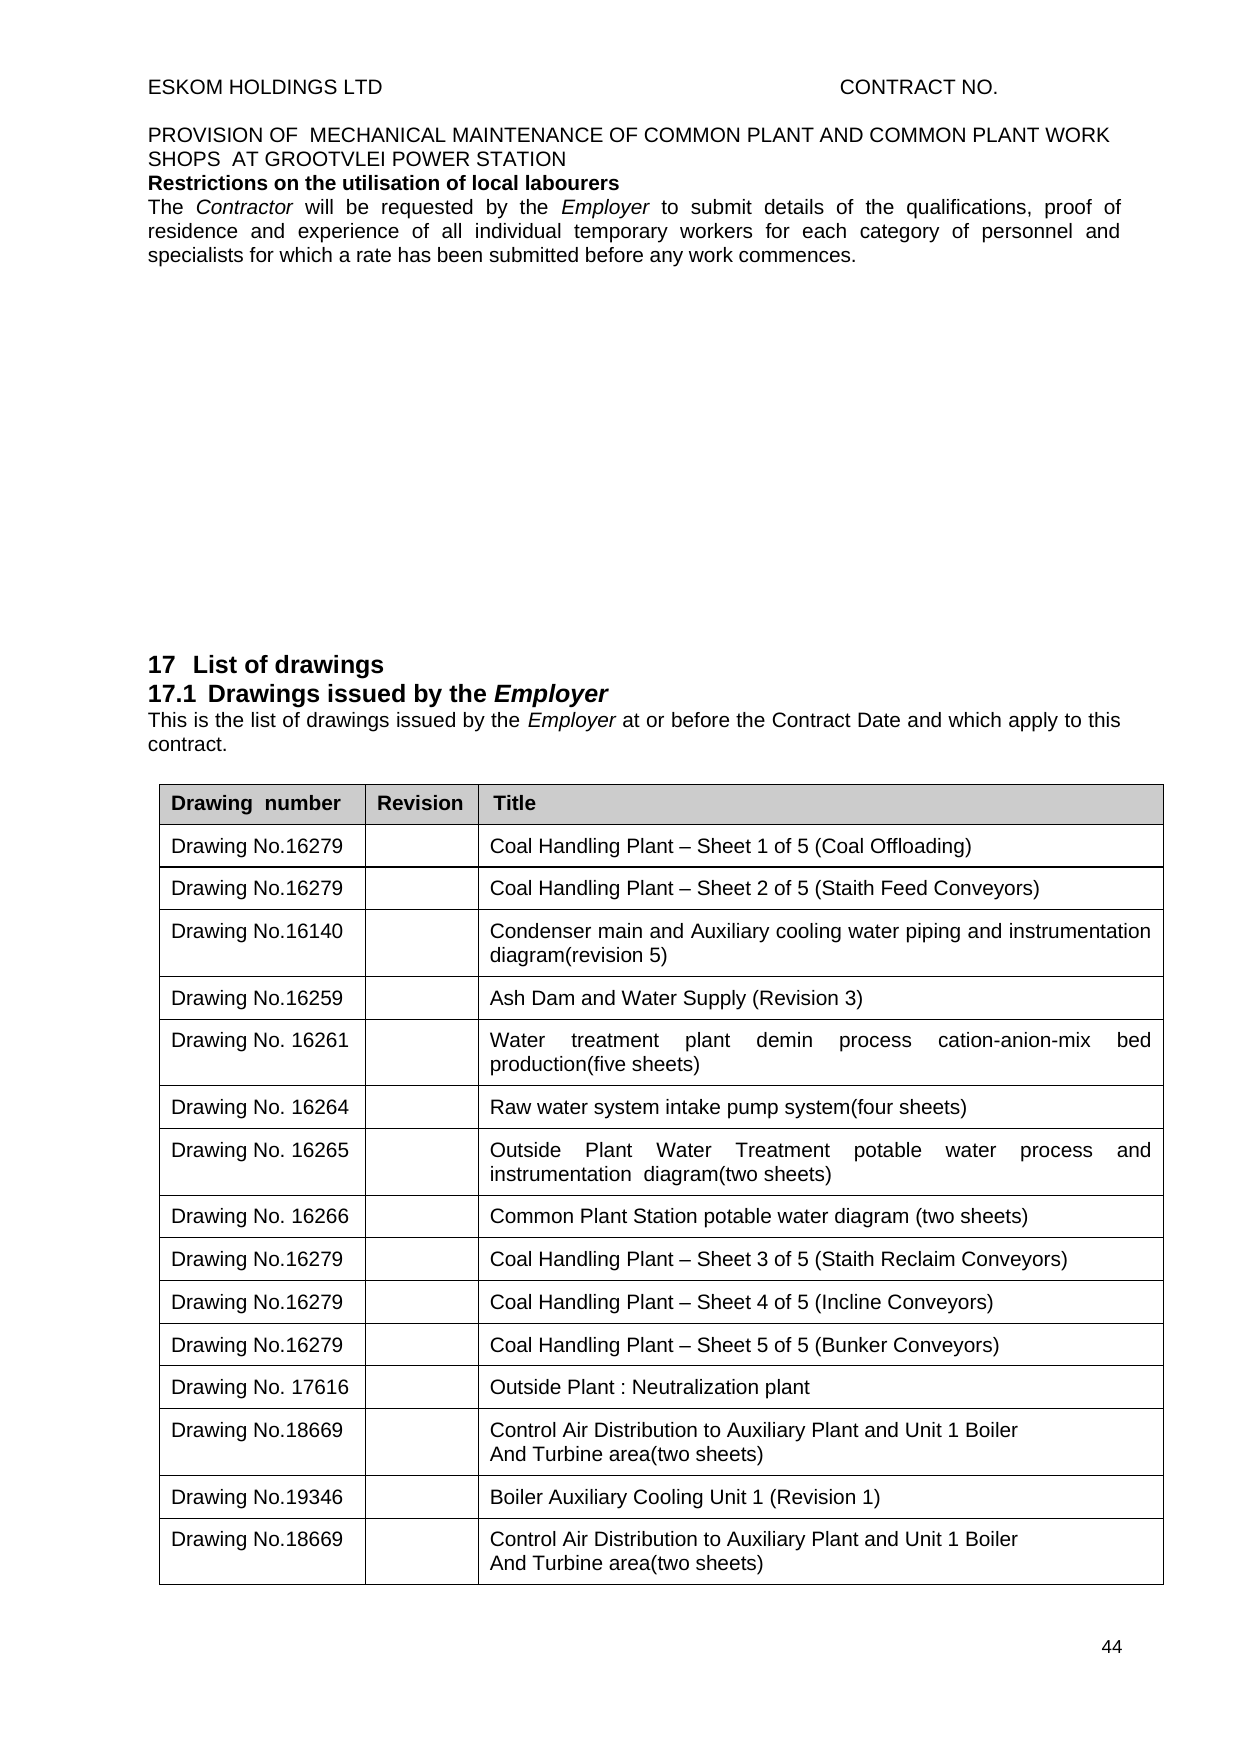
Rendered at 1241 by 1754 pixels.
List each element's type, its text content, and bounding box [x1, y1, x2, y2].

table_cell Drawing No. 16266 [160, 1196, 365, 1237]
table_cell Drawing No.16259 [160, 977, 365, 1018]
table_cell Water treatment plant demin process cation-anion-mix bed production(five sheets) [479, 1020, 1163, 1085]
subtitle Drawings issued by the Employer [148, 679, 1122, 707]
table_cell [366, 910, 478, 976]
table_cell [366, 1196, 478, 1237]
table_cell [366, 1129, 478, 1194]
table_cell [366, 1281, 478, 1323]
table_header Title [479, 785, 1163, 824]
table_cell Coal Handling Plant – Sheet 4 of 5 (Incline Conveyors) [479, 1281, 1163, 1323]
table_cell [366, 1476, 478, 1517]
table_cell Boiler Auxiliary Cooling Unit 1 (Revision 1) [479, 1476, 1163, 1517]
table_cell Drawing No.16140 [160, 910, 365, 976]
table_cell Drawing No. 16264 [160, 1086, 365, 1128]
table_cell Outside Plant : Neutralization plant [479, 1366, 1163, 1408]
text Restrictions on the utilisation of local labourers [148, 171, 1122, 195]
table_cell [366, 1020, 478, 1085]
table_cell Condenser main and Auxiliary cooling water piping and instrumentation diagram(revision 5) [479, 910, 1163, 976]
table_cell Coal Handling Plant – Sheet 2 of 5 (Staith Feed Conveyors) [479, 868, 1163, 909]
table_cell [366, 1324, 478, 1365]
subtitle List of drawings [148, 650, 1122, 679]
table_cell Drawing No.16279 [160, 1281, 365, 1323]
table_cell Drawing No. 16265 [160, 1129, 365, 1194]
table_cell [366, 1086, 478, 1128]
table_cell [366, 977, 478, 1018]
table_cell Drawing No.18669 [160, 1519, 365, 1584]
text The Contractor will be requested by the Employer to submit details of the qualifications, proof of residence and experience of all individual temporary workers for each category of personnel and specialists for which a rate has been submitted before any work commences. [148, 195, 1122, 267]
table_cell Outside Plant Water Treatment potable water process and instrumentation diagram(two sheets) [479, 1129, 1163, 1194]
table_cell Control Air Distribution to Auxiliary Plant and Unit 1 Boiler And Turbine area(two sheets) [479, 1519, 1163, 1584]
table_cell Control Air Distribution to Auxiliary Plant and Unit 1 Boiler And Turbine area(two sheets) [479, 1409, 1163, 1475]
table_cell Drawing No.16279 [160, 868, 365, 909]
table_cell Raw water system intake pump system(four sheets) [479, 1086, 1163, 1128]
table_cell [366, 1238, 478, 1280]
table_cell Drawing No.16279 [160, 825, 365, 866]
text This is the list of drawings issued by the Employer at or before the Contract Date and which apply to this contract. [148, 707, 1122, 755]
table_cell Coal Handling Plant – Sheet 5 of 5 (Bunker Conveyors) [479, 1324, 1163, 1365]
table_cell [366, 825, 478, 866]
table_cell [366, 1409, 478, 1475]
table_cell [366, 1519, 478, 1584]
table_cell [366, 868, 478, 909]
table_cell Drawing No. 16261 [160, 1020, 365, 1085]
table_cell Drawing No. 17616 [160, 1366, 365, 1408]
table_header Drawing number [160, 785, 365, 824]
table_cell Coal Handling Plant – Sheet 3 of 5 (Staith Reclaim Conveyors) [479, 1238, 1163, 1280]
table_cell Drawing No.19346 [160, 1476, 365, 1517]
table_cell Drawing No.18669 [160, 1409, 365, 1475]
table_cell Coal Handling Plant – Sheet 1 of 5 (Coal Offloading) [479, 825, 1163, 866]
table_header Revision [366, 785, 478, 824]
table_cell Common Plant Station potable water diagram (two sheets) [479, 1196, 1163, 1237]
table_cell [366, 1366, 478, 1408]
table_cell Drawing No.16279 [160, 1324, 365, 1365]
table_cell Drawing No.16279 [160, 1238, 365, 1280]
table_cell Ash Dam and Water Supply (Revision 3) [479, 977, 1163, 1018]
